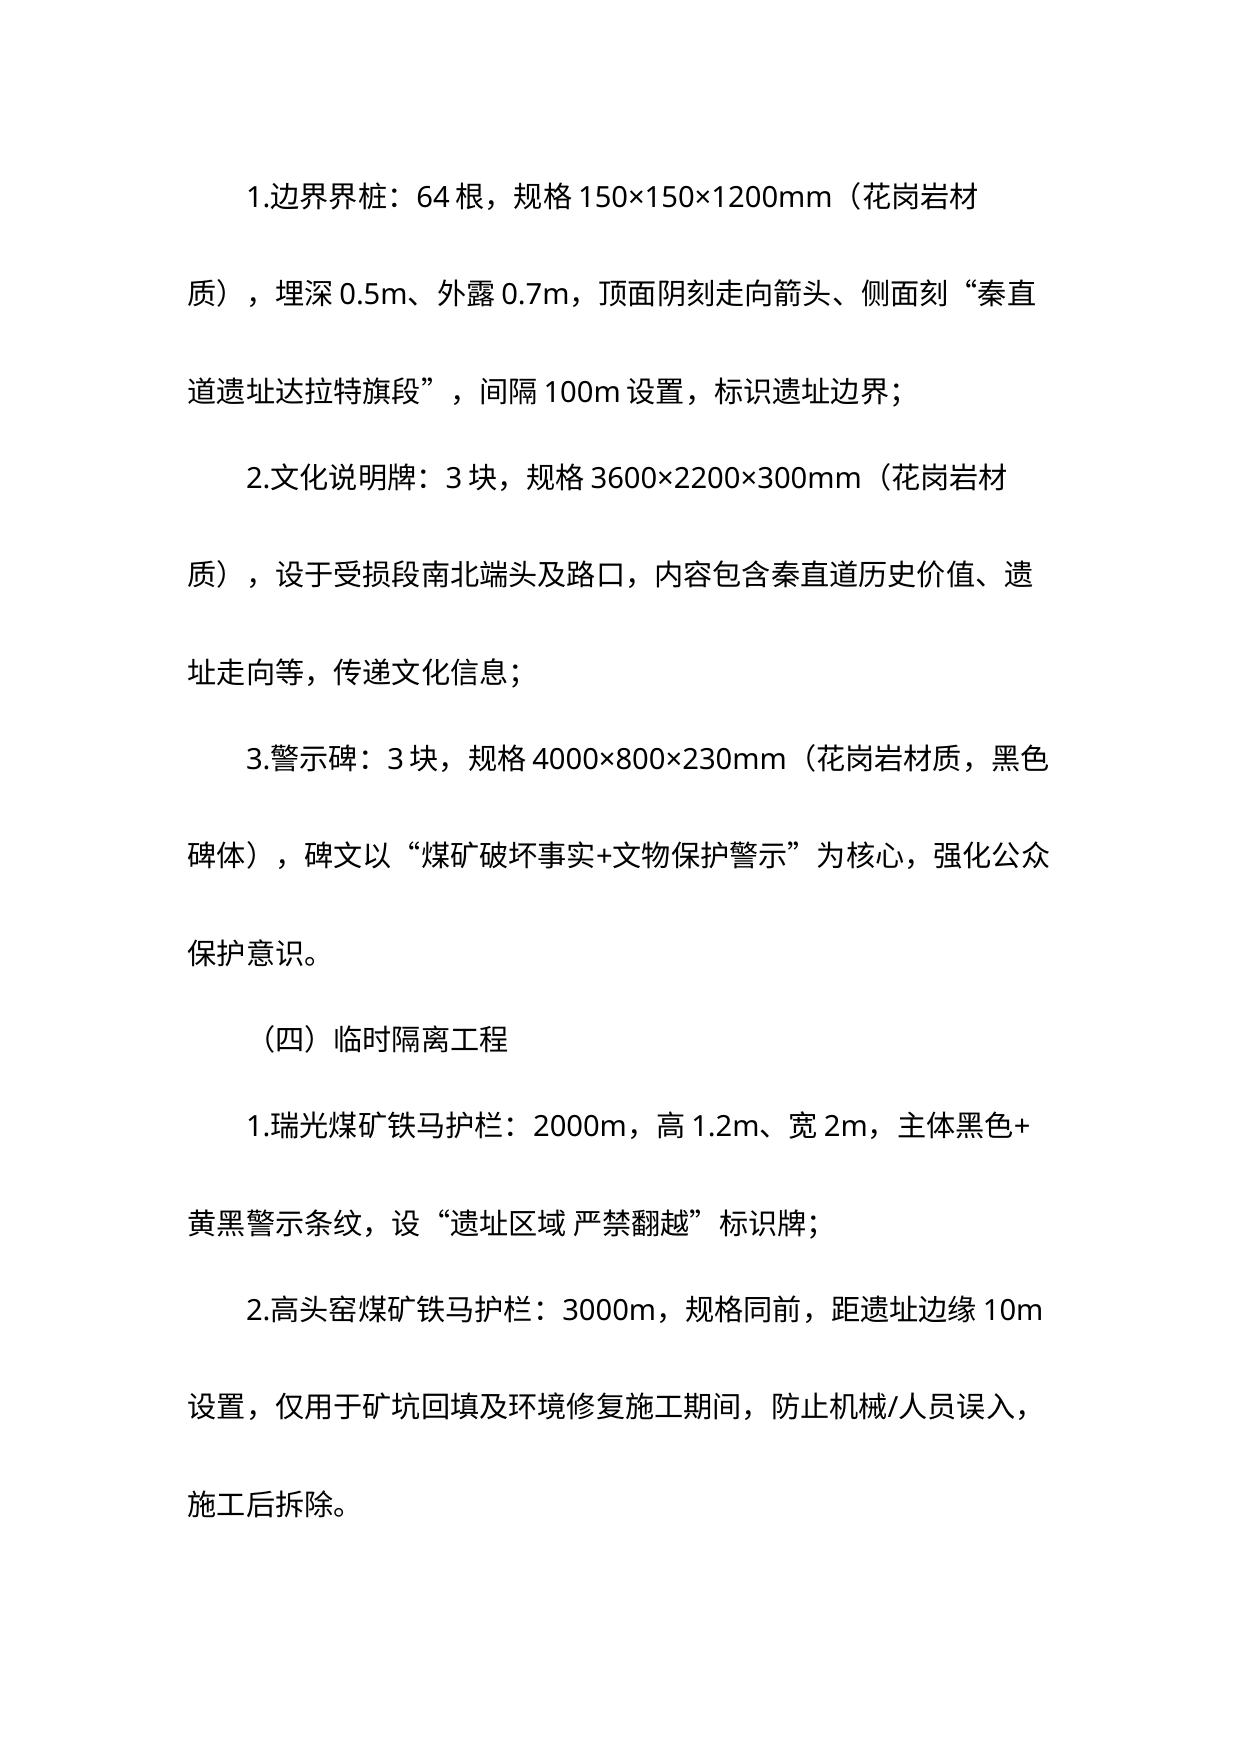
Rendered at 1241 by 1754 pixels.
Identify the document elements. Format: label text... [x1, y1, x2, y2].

text 1.瑞光煤矿铁马护栏：2000m，高1.2m、宽2m，主体黑色+黄黑警示条纹，设“遗址区域 严禁翻越”标识牌； [187, 1092, 1053, 1254]
text 2.高头窑煤矿铁马护栏：3000m，规格同前，距遗址边缘10m设置，仅用于矿坑回填及环境修复施工期间，防止机械/人员误入，施工后拆除。 [187, 1275, 1053, 1535]
text 3.警示碑：3块，规格4000×800×230mm（花岗岩材质，黑色碑体），碑文以“煤矿破坏事实+文物保护警示”为核心，强化公众保护意识。 [187, 724, 1053, 984]
text （四）临时隔离工程 [187, 1005, 1053, 1070]
text 1.边界界桩：64根，规格150×150×1200mm（花岗岩材质），埋深0.5m、外露0.7m，顶面阴刻走向箭头、侧面刻“秦直道遗址达拉特旗段”，间隔100m设置，标识遗址边界； [187, 162, 1053, 422]
text 2.文化说明牌：3块，规格3600×2200×300mm（花岗岩材质），设于受损段南北端头及路口，内容包含秦直道历史价值、遗址走向等，传递文化信息； [187, 443, 1053, 703]
